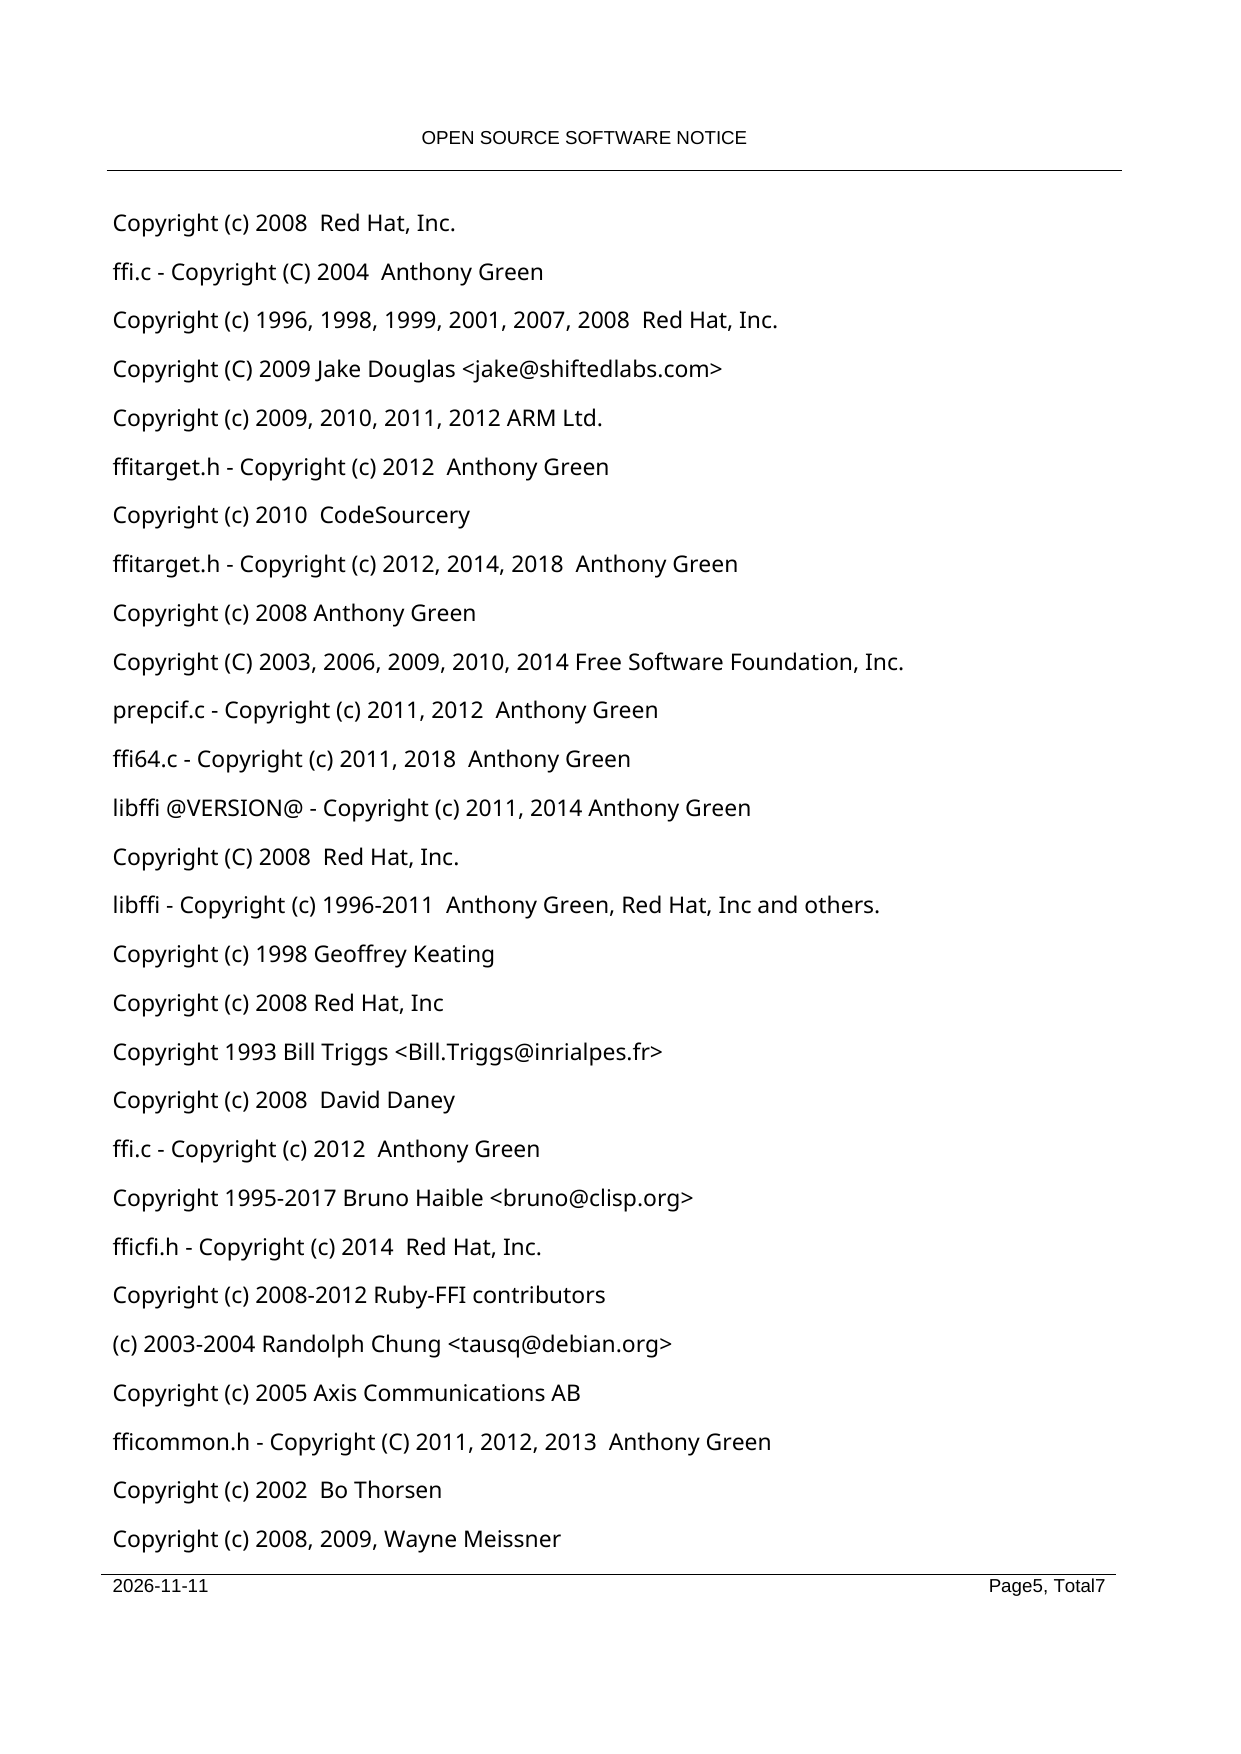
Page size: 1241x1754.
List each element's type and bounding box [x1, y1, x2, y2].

text [112, 206, 1128, 1555]
